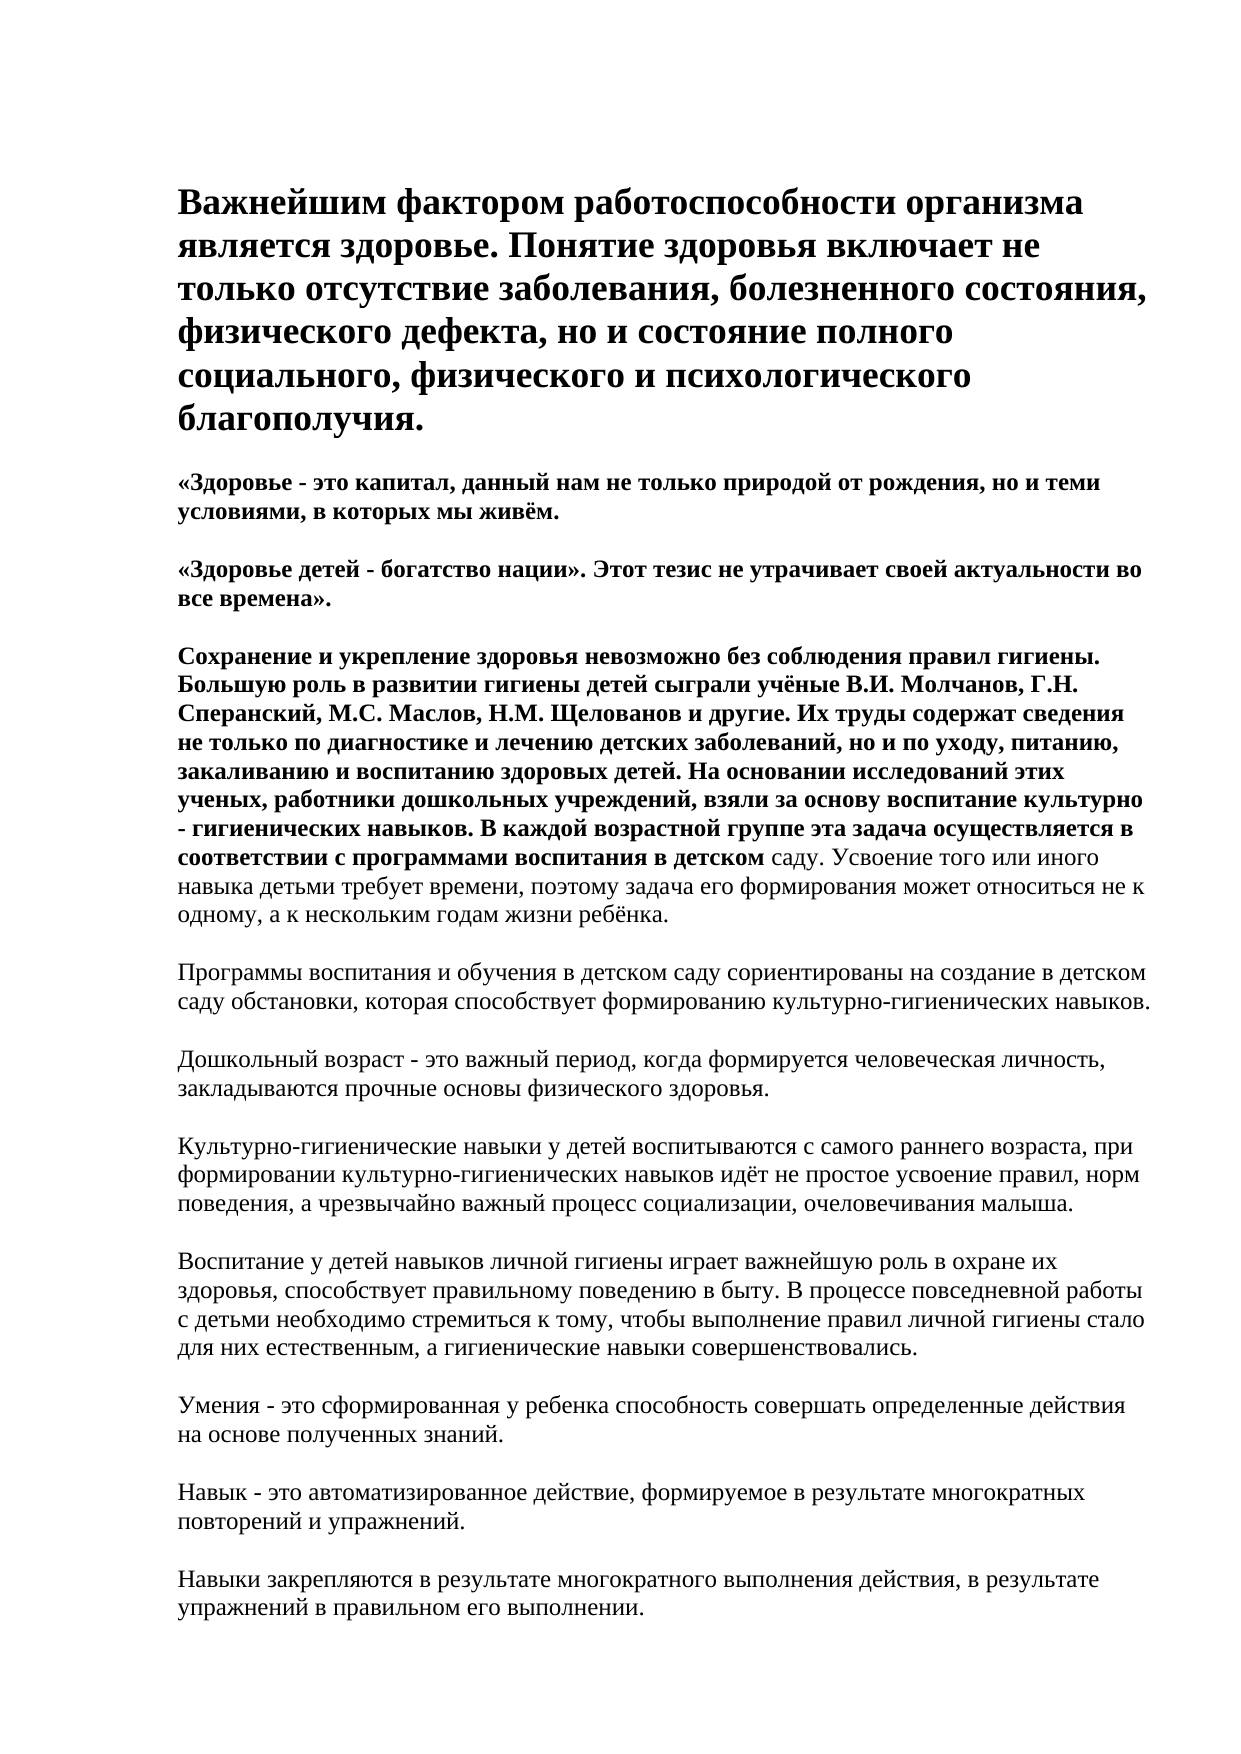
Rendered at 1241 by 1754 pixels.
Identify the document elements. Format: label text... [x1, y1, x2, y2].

text «Здоровье - это капитал, данный нам не только природой от рождения, но и теми условиями, в которых мы живём. [177, 467, 1152, 525]
text Программы воспитания и обучения в детском саду сориентированы на создание в детском саду обстановки, которая способствует формированию культурно-гигиенических навыков. [177, 957, 1152, 1015]
text Культурно-гигиенические навыки у детей воспитываются с самого раннего возраста, при формировании культурно-гигиенических навыков идёт не простое усвоение правил, норм поведения, а чрезвычайно важный процесс социализации, очеловечивания малыша. [177, 1131, 1152, 1217]
text Важнейшим фактором работоспособности организма является здоровье. Понятие здоровья включает не только отсутствие заболевания, болезненного состояния, физического дефекта, но и состояние полного социального, физического и психологического благополучия. [177, 179, 1152, 438]
text Навык - это автоматизированное действие, формируемое в результате многократных повторений и упражнений. [177, 1477, 1152, 1534]
text Сохранение и укрепление здоровья невозможно без соблюдения правил гигиены. Большую роль в развитии гигиены детей сыграли учёные В.И. Молчанов, Г.Н. Сперанский, М.С. Маслов, Н.М. Щелованов и другие. Их труды содержат сведения не только по диагностике и лечению детских заболеваний, но и по уходу, питанию, закаливанию и воспитанию здоровых детей. На основании исследований этих ученых, работники дошкольных учреждений, взяли за основу воспитание культурно - гигиенических навыков. В каждой возрастной группе эта задача осуществляется в соответствии с программами воспитания в детском саду. Усвоение того или иного навыка детьми требует времени, поэтому задача его формирования может относиться не к одному, а к нескольким годам жизни ребёнка. [177, 641, 1152, 928]
text Навыки закрепляются в результате многократного выполнения действия, в результате упражнений в правильном его выполнении. [177, 1564, 1152, 1621]
text Умения - это сформированная у ребенка способность совершать определенные действия на основе полученных знаний. [177, 1390, 1152, 1448]
text Воспитание у детей навыков личной гигиены играет важнейшую роль в охране их здоровья, способствует правильному поведению в быту. В процессе повседневной работы с детьми необходимо стремиться к тому, чтобы выполнение правил личной гигиены стало для них естественным, а гигиенические навыки совершенствовались. [177, 1246, 1152, 1361]
text «Здоровье детей - богатство нации». Этот тезис не утрачивает своей актуальности во все времена». [177, 554, 1152, 612]
text Дошкольный возраст - это важный период, когда формируется человеческая личность, закладываются прочные основы физического здоровья. [177, 1044, 1152, 1102]
